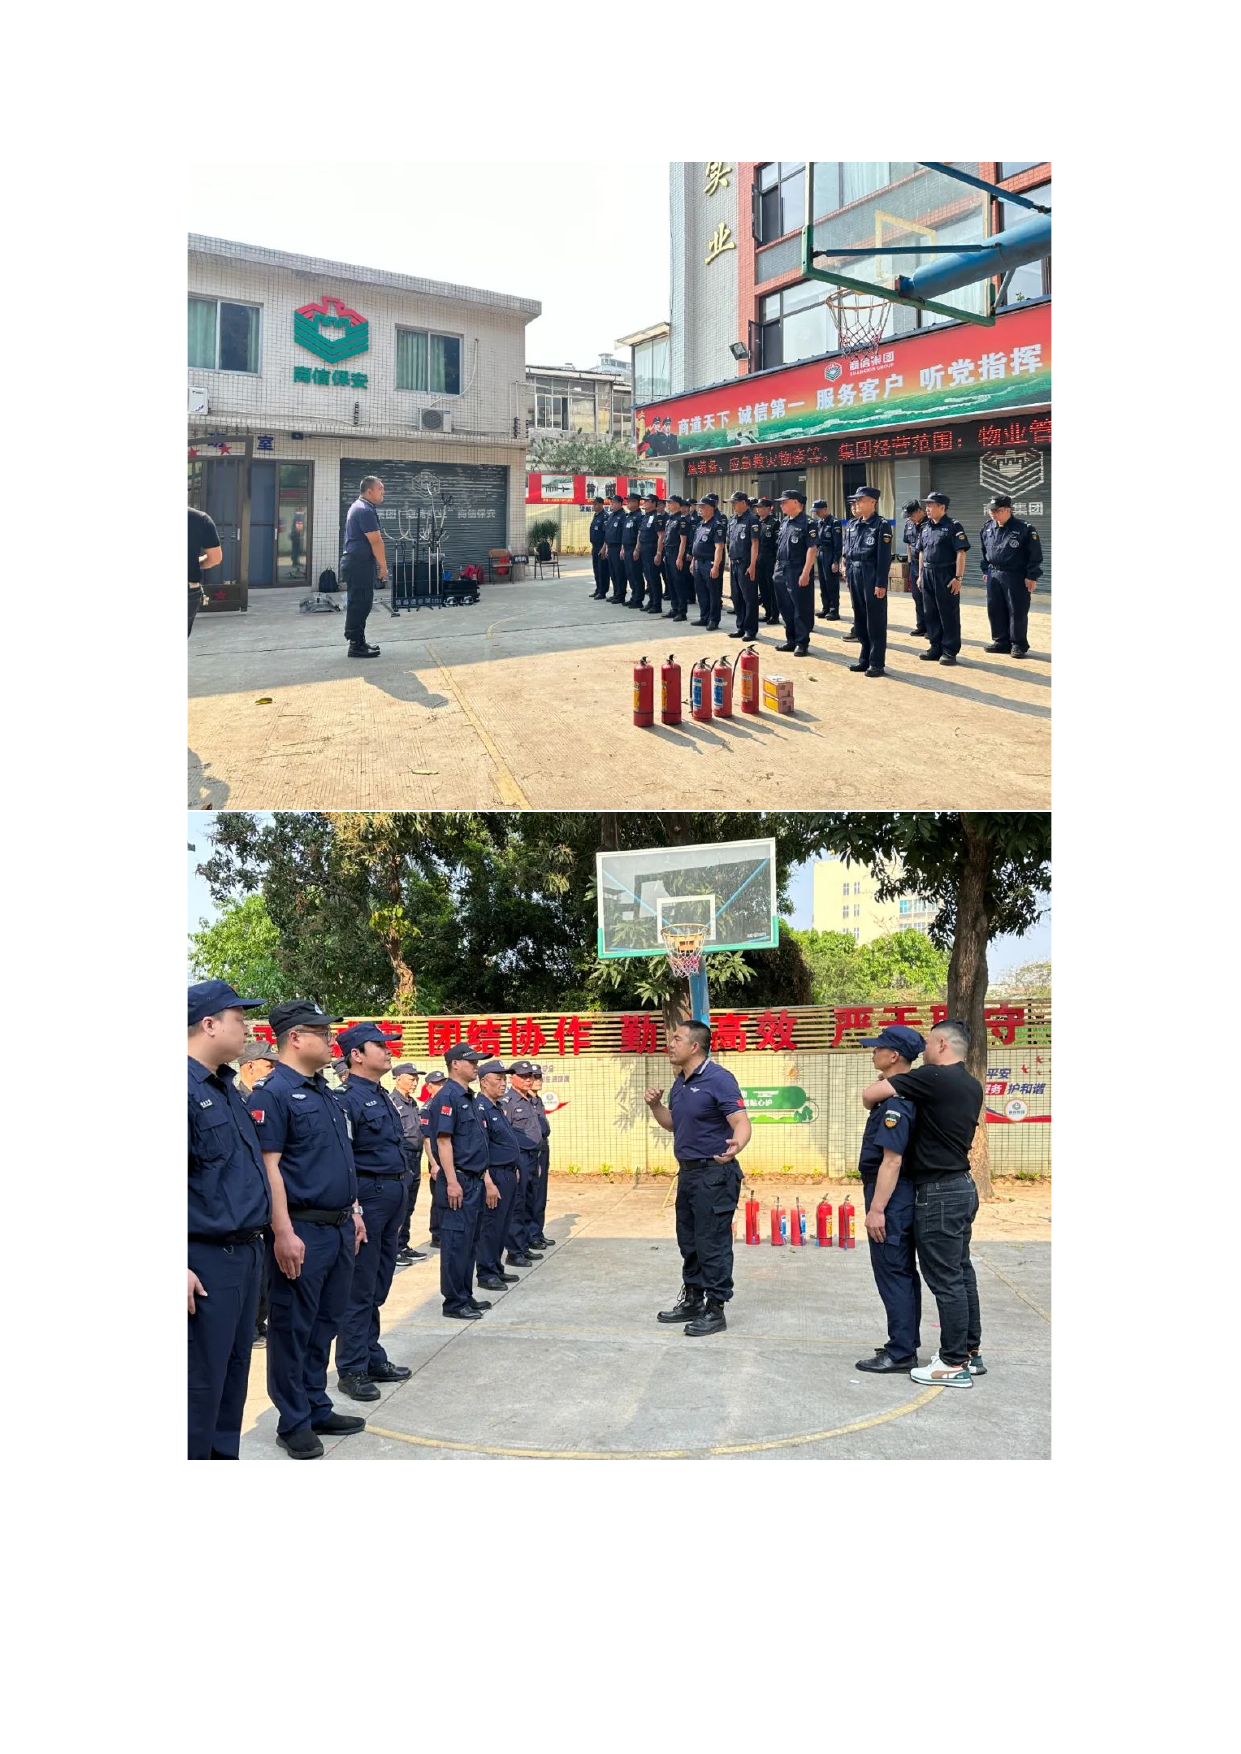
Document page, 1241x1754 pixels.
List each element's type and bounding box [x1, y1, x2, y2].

picture [187, 812, 1052, 1460]
picture [187, 162, 1052, 810]
